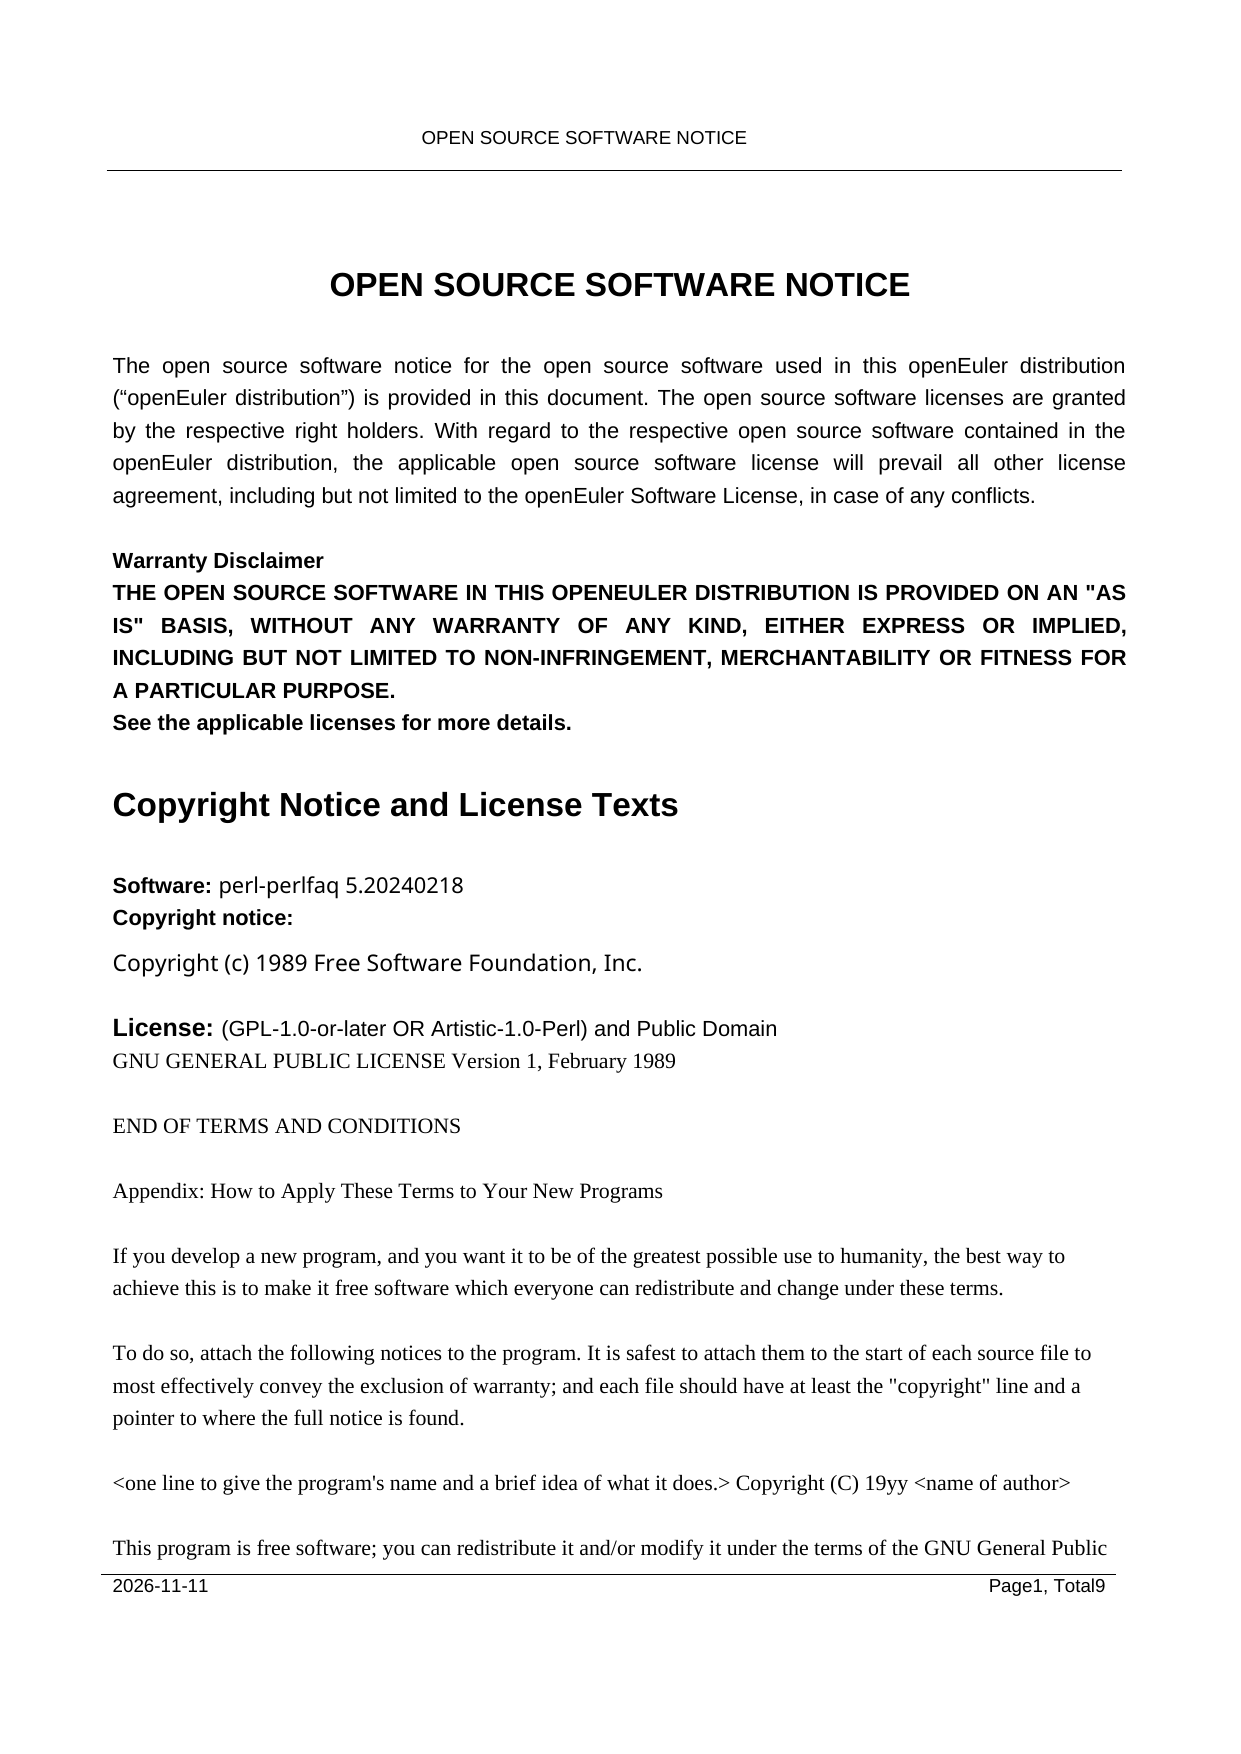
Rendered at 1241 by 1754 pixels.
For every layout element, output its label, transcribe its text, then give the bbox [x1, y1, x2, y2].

text The open source software notice for the open source software used in this openEuler distribution (“openEuler distribution”) is provided in this document. The open source software licenses are granted by the respective right holders. With regard to the respective open source software contained in the openEuler distribution, the applicable open source software license will prevail all other license agreement, including but not limited to the openEuler Software License, in case of any conflicts. [112, 349, 1128, 511]
text Copyright (c) 1989 Free Software Foundation, Inc. [112, 947, 1128, 1012]
text Copyright Notice and License Texts [112, 771, 1128, 836]
text Copyright notice: [112, 901, 1128, 934]
text OPEN SOURCE SOFTWARE NOTICE [112, 251, 1128, 316]
title Software: perl-perlfaq 5.20240218 [112, 869, 1128, 901]
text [112, 1044, 1128, 1564]
text License: (GPL-1.0-or-later OR Artistic-1.0-Perl) and Public Domain [112, 1012, 1128, 1044]
text Warranty Disclaimer [112, 544, 1128, 576]
text THE OPEN SOURCE SOFTWARE IN THIS OPENEULER DISTRIBUTION IS PROVIDED ON AN "AS IS" BASIS, WITHOUT ANY WARRANTY OF ANY KIND, EITHER EXPRESS OR IMPLIED, INCLUDING BUT NOT LIMITED TO NON-INFRINGEMENT, MERCHANTABILITY OR FITNESS FOR A PARTICULAR PURPOSE. See the applicable licenses for more details. [112, 576, 1128, 739]
